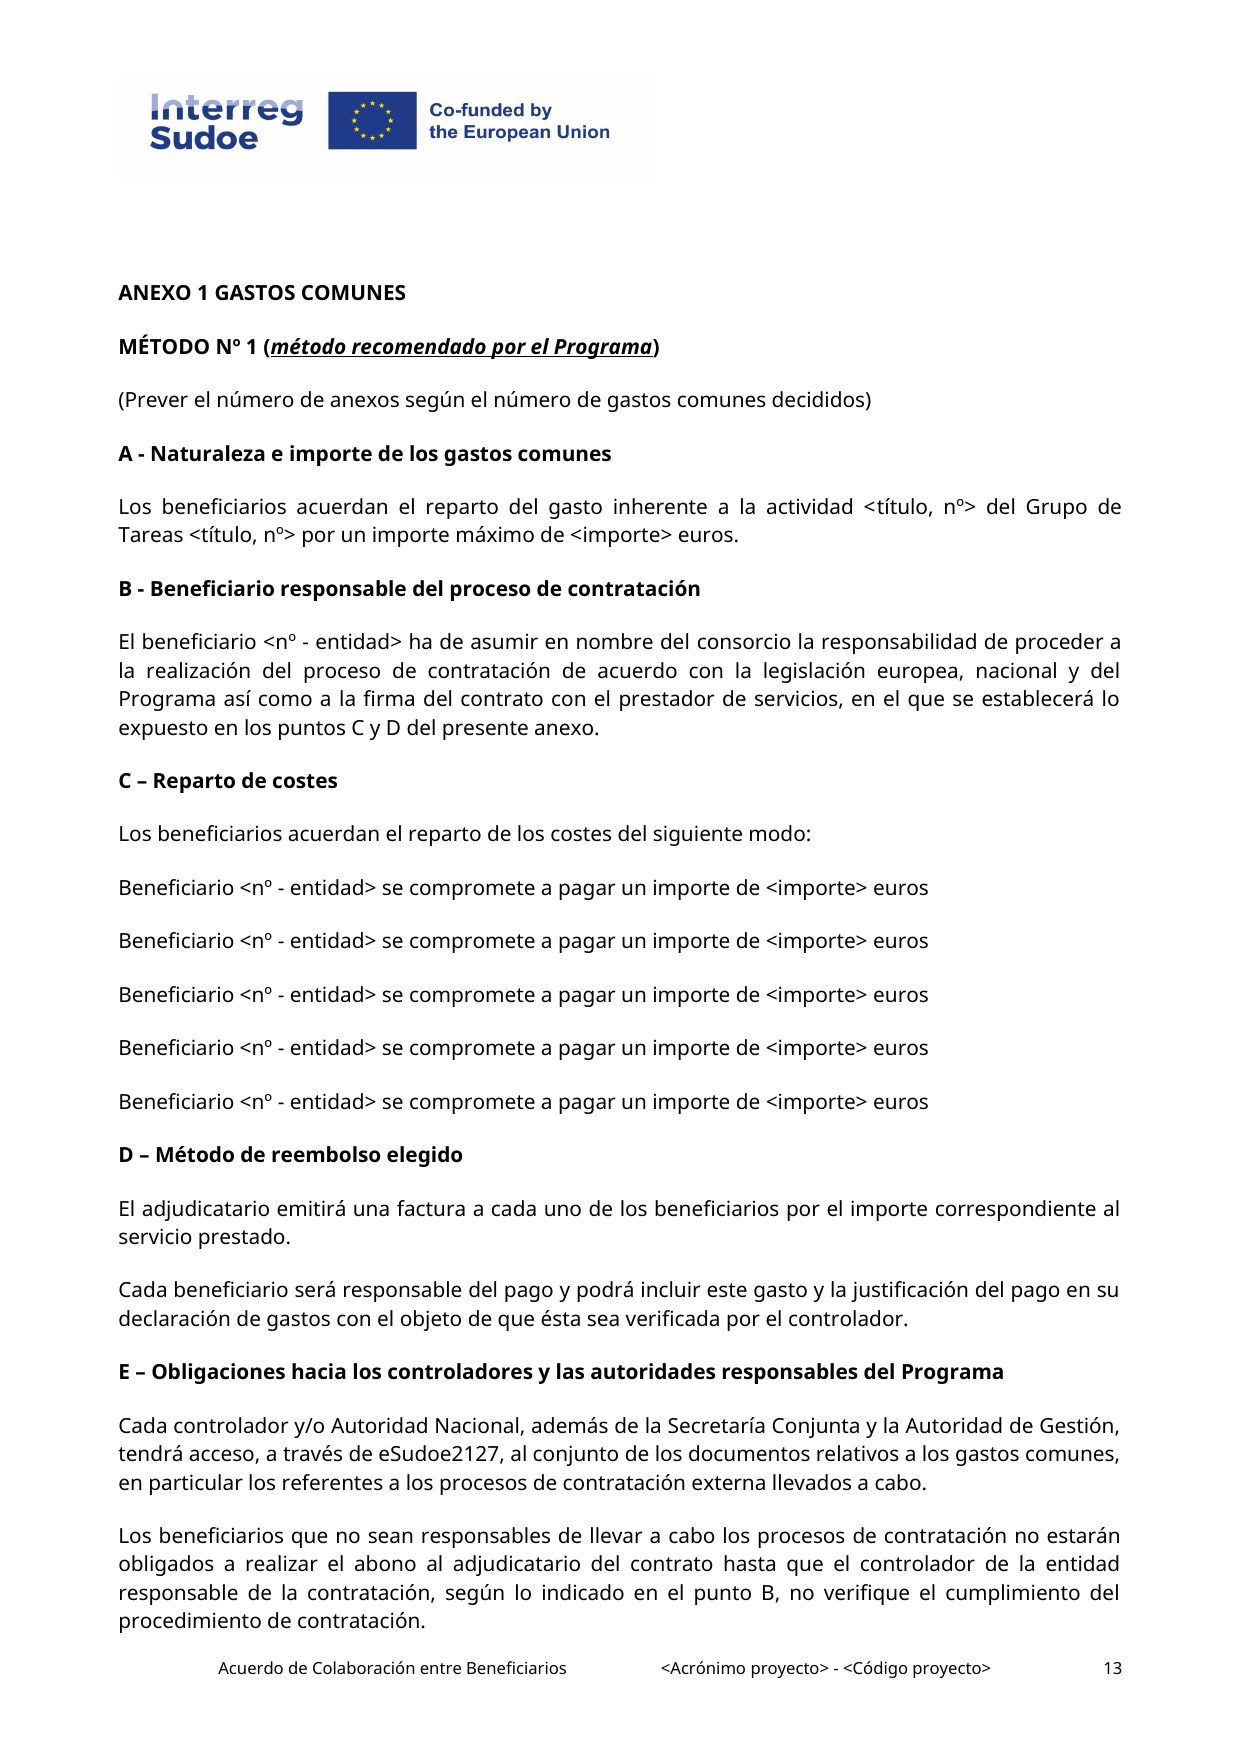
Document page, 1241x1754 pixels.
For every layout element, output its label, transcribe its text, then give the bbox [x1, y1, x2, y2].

text Beneficiario <nº - entidad> se compromete a pagar un importe de <importe> euros [118, 873, 1122, 901]
text Cada controlador y/o Autoridad Nacional, además de la Secretaría Conjunta y la Autoridad de Gestión, tendrá acceso, a través de eSudoe2127, al conjunto de los documentos relativos a los gastos comunes, en particular los referentes a los procesos de contratación externa llevados a cabo. [118, 1411, 1122, 1496]
text A - Naturaleza e importe de los gastos comunes [118, 439, 1122, 467]
text Cada beneficiario será responsable del pago y podrá incluir este gasto y la justificación del pago en su declaración de gastos con el objeto de que ésta sea verificada por el controlador. [118, 1276, 1122, 1332]
text D – Método de reembolso elegido [118, 1140, 1122, 1169]
text Los beneficiarios acuerdan el reparto del gasto inherente a la actividad <título, nº> del Grupo de Tareas <título, nº> por un importe máximo de <importe> euros. [118, 492, 1122, 549]
text Los beneficiarios acuerdan el reparto de los costes del siguiente modo: [118, 819, 1122, 848]
text ANEXO 1 GASTOS COMUNES [118, 278, 1122, 307]
text Los beneficiarios que no sean responsables de llevar a cabo los procesos de contratación no estarán obligados a realizar el abono al adjudicatario del contrato hasta que el controlador de la entidad responsable de la contratación, según lo indicado en el punto B, no verifique el cumplimiento del procedimiento de contratación. [118, 1521, 1122, 1635]
text Beneficiario <nº - entidad> se compromete a pagar un importe de <importe> euros [118, 1087, 1122, 1115]
text E – Obligaciones hacia los controladores y las autoridades responsables del Programa [118, 1357, 1122, 1386]
text El adjudicatario emitirá una factura a cada uno de los beneficiarios por el importe correspondiente al servicio prestado. [118, 1194, 1122, 1251]
text B - Beneficiario responsable del proceso de contratación [118, 574, 1122, 602]
picture [118, 75, 658, 180]
text Beneficiario <nº - entidad> se compromete a pagar un importe de <importe> euros [118, 926, 1122, 955]
text MÉTODO Nº 1 (método recomendado por el Programa) [118, 332, 1122, 360]
text C – Reparto de costes [118, 766, 1122, 794]
text El beneficiario <nº - entidad> ha de asumir en nombre del consorcio la responsabilidad de proceder a la realización del proceso de contratación de acuerdo con la legislación europea, nacional y del Programa así como a la firma del contrato con el prestador de servicios, en el que se establecerá lo expuesto en los puntos C y D del presente anexo. [118, 627, 1122, 741]
text Beneficiario <nº - entidad> se compromete a pagar un importe de <importe> euros [118, 980, 1122, 1008]
text Beneficiario <nº - entidad> se compromete a pagar un importe de <importe> euros [118, 1033, 1122, 1062]
text (Prever el número de anexos según el número de gastos comunes decididos) [118, 385, 1122, 414]
